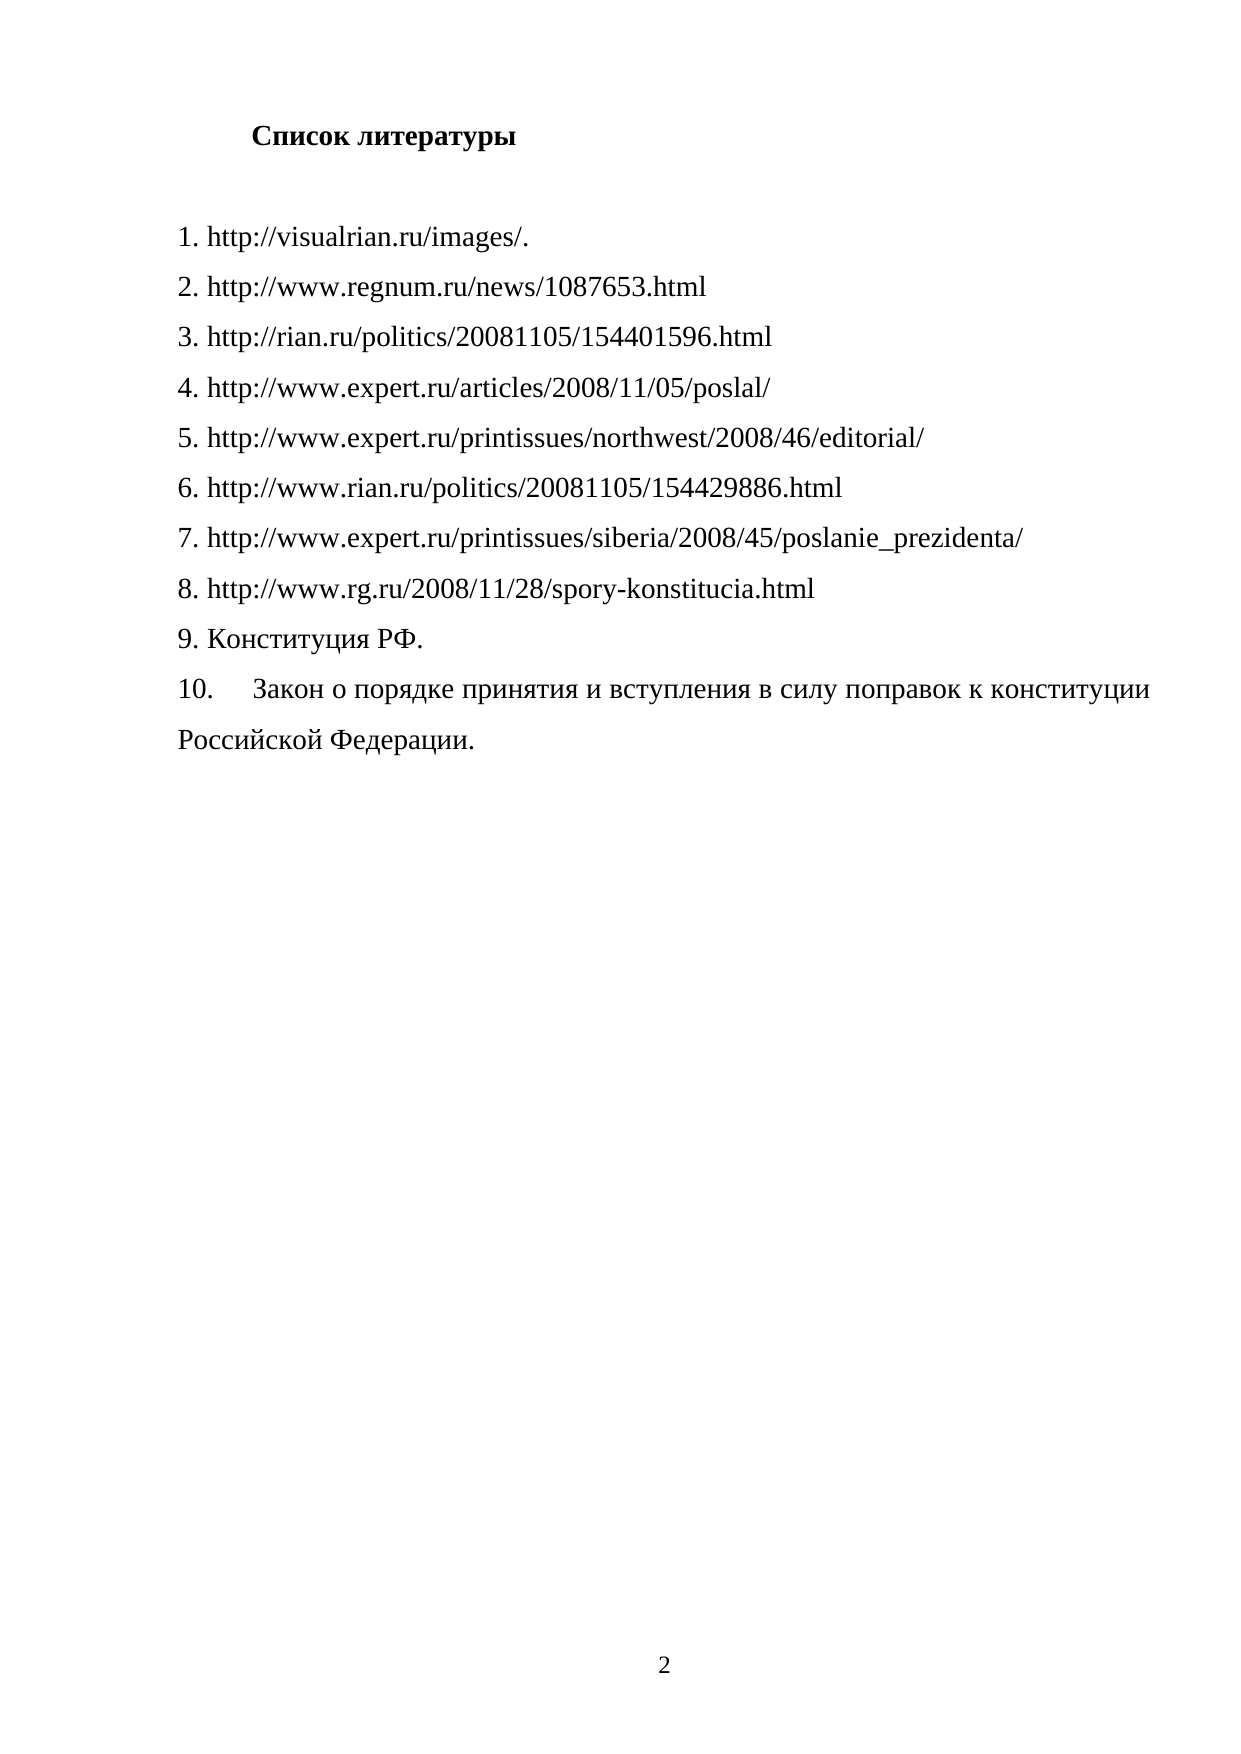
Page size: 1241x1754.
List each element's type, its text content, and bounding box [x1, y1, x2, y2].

list http://www.expert.ru/articles/2008/11/05/poslal/ [177, 370, 1152, 403]
list http://www.expert.ru/printissues/northwest/2008/46/editorial/ [177, 420, 1152, 453]
list Закон о порядке принятия и вступления в силу поправок к конституции Российской Федерации. [177, 672, 1152, 755]
list http://www.rian.ru/politics/20081105/154429886.html [177, 470, 1152, 504]
list http://www.expert.ru/printissues/siberia/2008/45/poslanie_prezidenta/ [177, 521, 1152, 554]
list http://www.regnum.ru/news/1087653.html [177, 269, 1152, 303]
list http://www.rg.ru/2008/11/28/spory-konstitucia.html [177, 571, 1152, 604]
list http://rian.ru/politics/20081105/154401596.html [177, 319, 1152, 353]
list http://visualrian.ru/images/. [177, 219, 1152, 252]
list Конституция РФ. [177, 621, 1152, 655]
text Список литературы [177, 118, 1152, 152]
